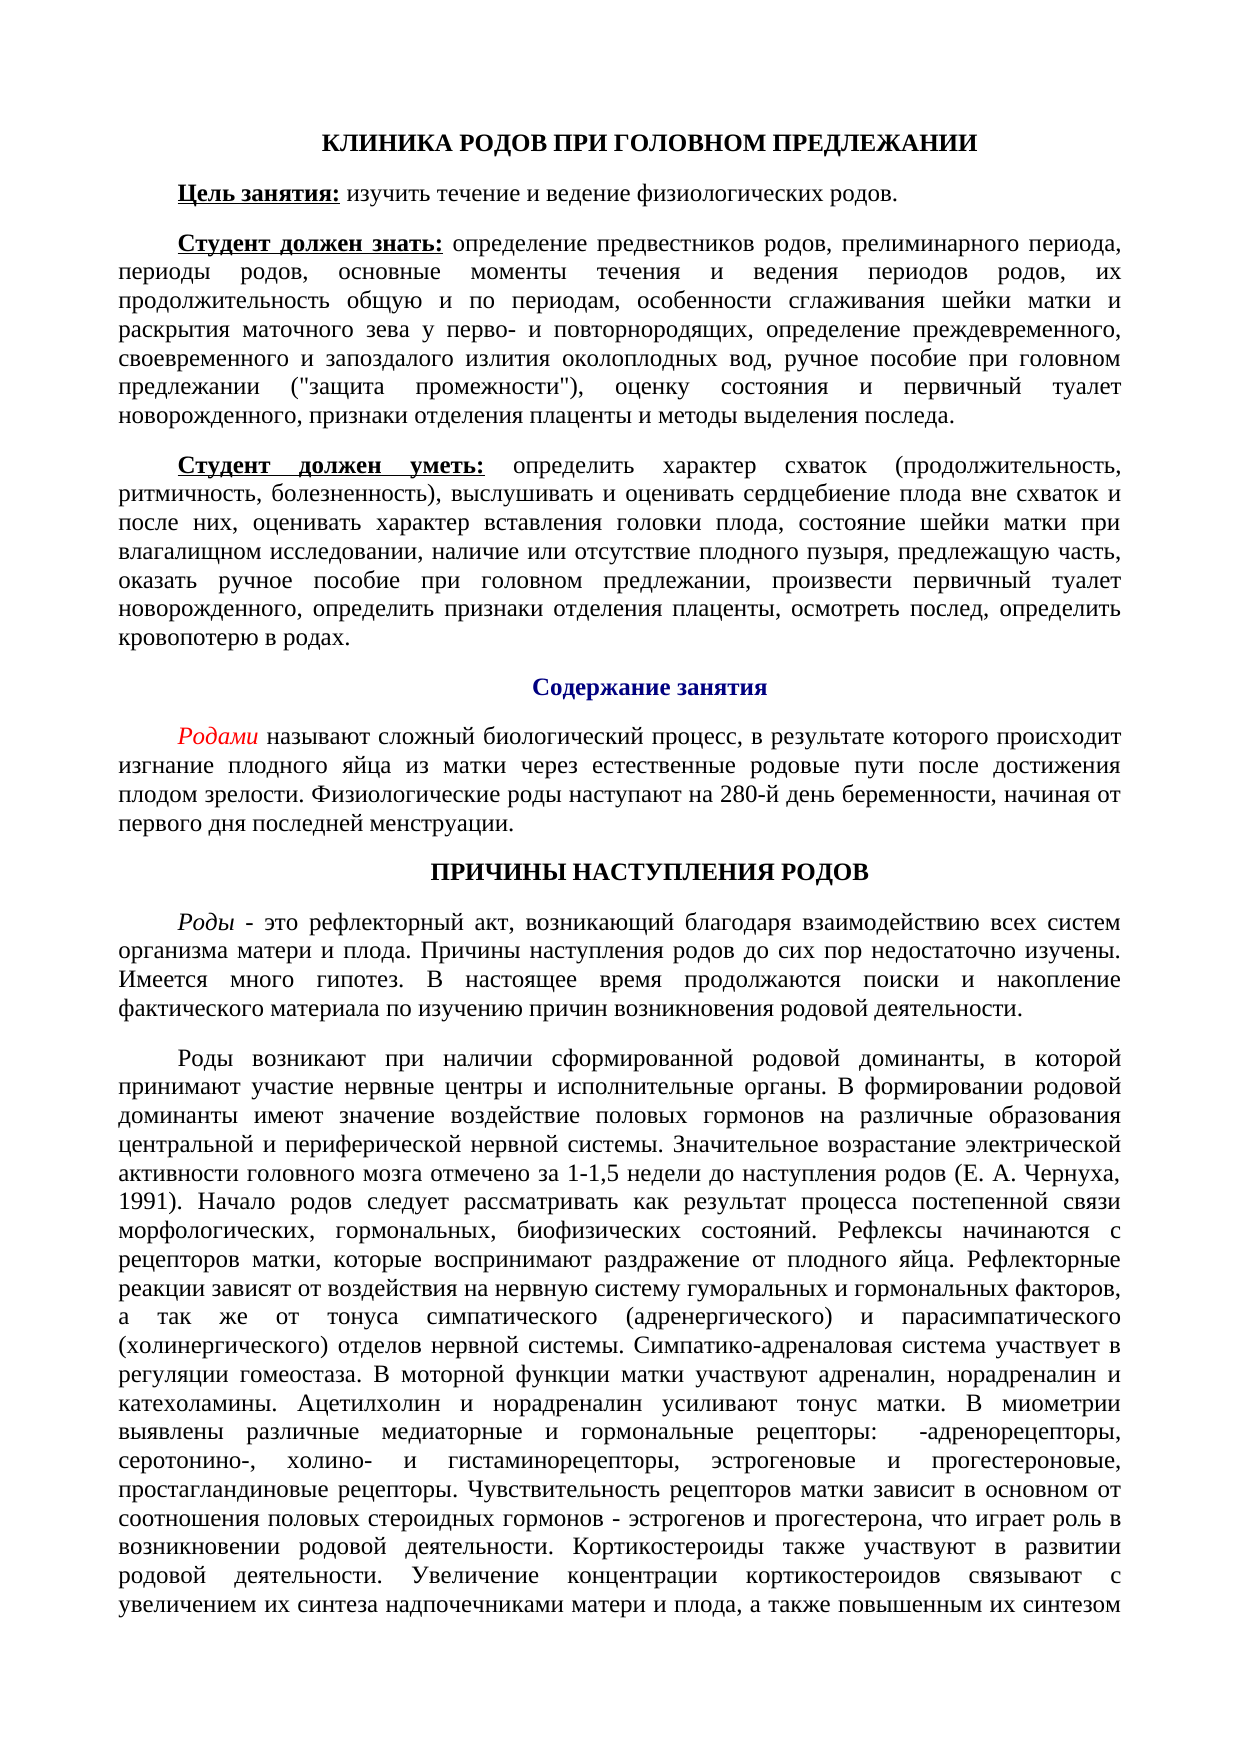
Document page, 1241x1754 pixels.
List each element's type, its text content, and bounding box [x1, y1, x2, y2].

text Родами называют сложный биологический процесс, в результате которого происходит изгнание плодного яйца из матки через естественные родовые пути после достижения плодом зрелости. Физиологические роды наступают на 280-й день беременности, начиная от первого дня последней менструации. [118, 721, 1122, 836]
text Студент должен знать: определение предвестников родов, прелиминарного периода, периоды родов, основные моменты течения и ведения периодов родов, их продолжительность общую и по периодам, особенности сглаживания шейки матки и раскрытия маточного зева у перво- и повторнородящих, определение преждевременного, своевременного и запоздалого излития околоплодных вод, ручное пособие при головном предлежании ("защита промежности"), оценку состояния и первичный туалет новорожденного, признаки отделения плаценты и методы выделения последа. [118, 228, 1122, 429]
text ПРИЧИНЫ НАСТУПЛЕНИЯ РОДОВ [118, 857, 1122, 886]
text КЛИНИКА РОДОВ ПРИ ГОЛОВНОМ ПРЕДЛЕЖАНИИ [118, 128, 1122, 157]
text Студент должен уметь: определить характер схваток (продолжительность, ритмичность, болезненность), выслушивать и оценивать сердцебиение плода вне схваток и после них, оценивать характер вставления головки плода, состояние шейки матки при влагалищном исследовании, наличие или отсутствие плодного пузыря, предлежащую часть, оказать ручное пособие при головном предлежании, произвести первичный туалет новорожденного, определить признаки отделения плаценты, осмотреть послед, определить кровопотерю в родах. [118, 450, 1122, 651]
text Цель занятия: изучить течение и ведение физиологических родов. [118, 178, 1122, 207]
text Содержание занятия [118, 672, 1122, 701]
text Роды - это рефлекторный акт, возникающий благодаря взаимодействию всех систем организма матери и плода. Причины наступления родов до сих пор недостаточно изучены. Имеется много гипотез. В настоящее время продолжаются поиски и накопление фактического материала по изучению причин возникновения родовой деятельности. [118, 907, 1122, 1022]
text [118, 1043, 1122, 1618]
